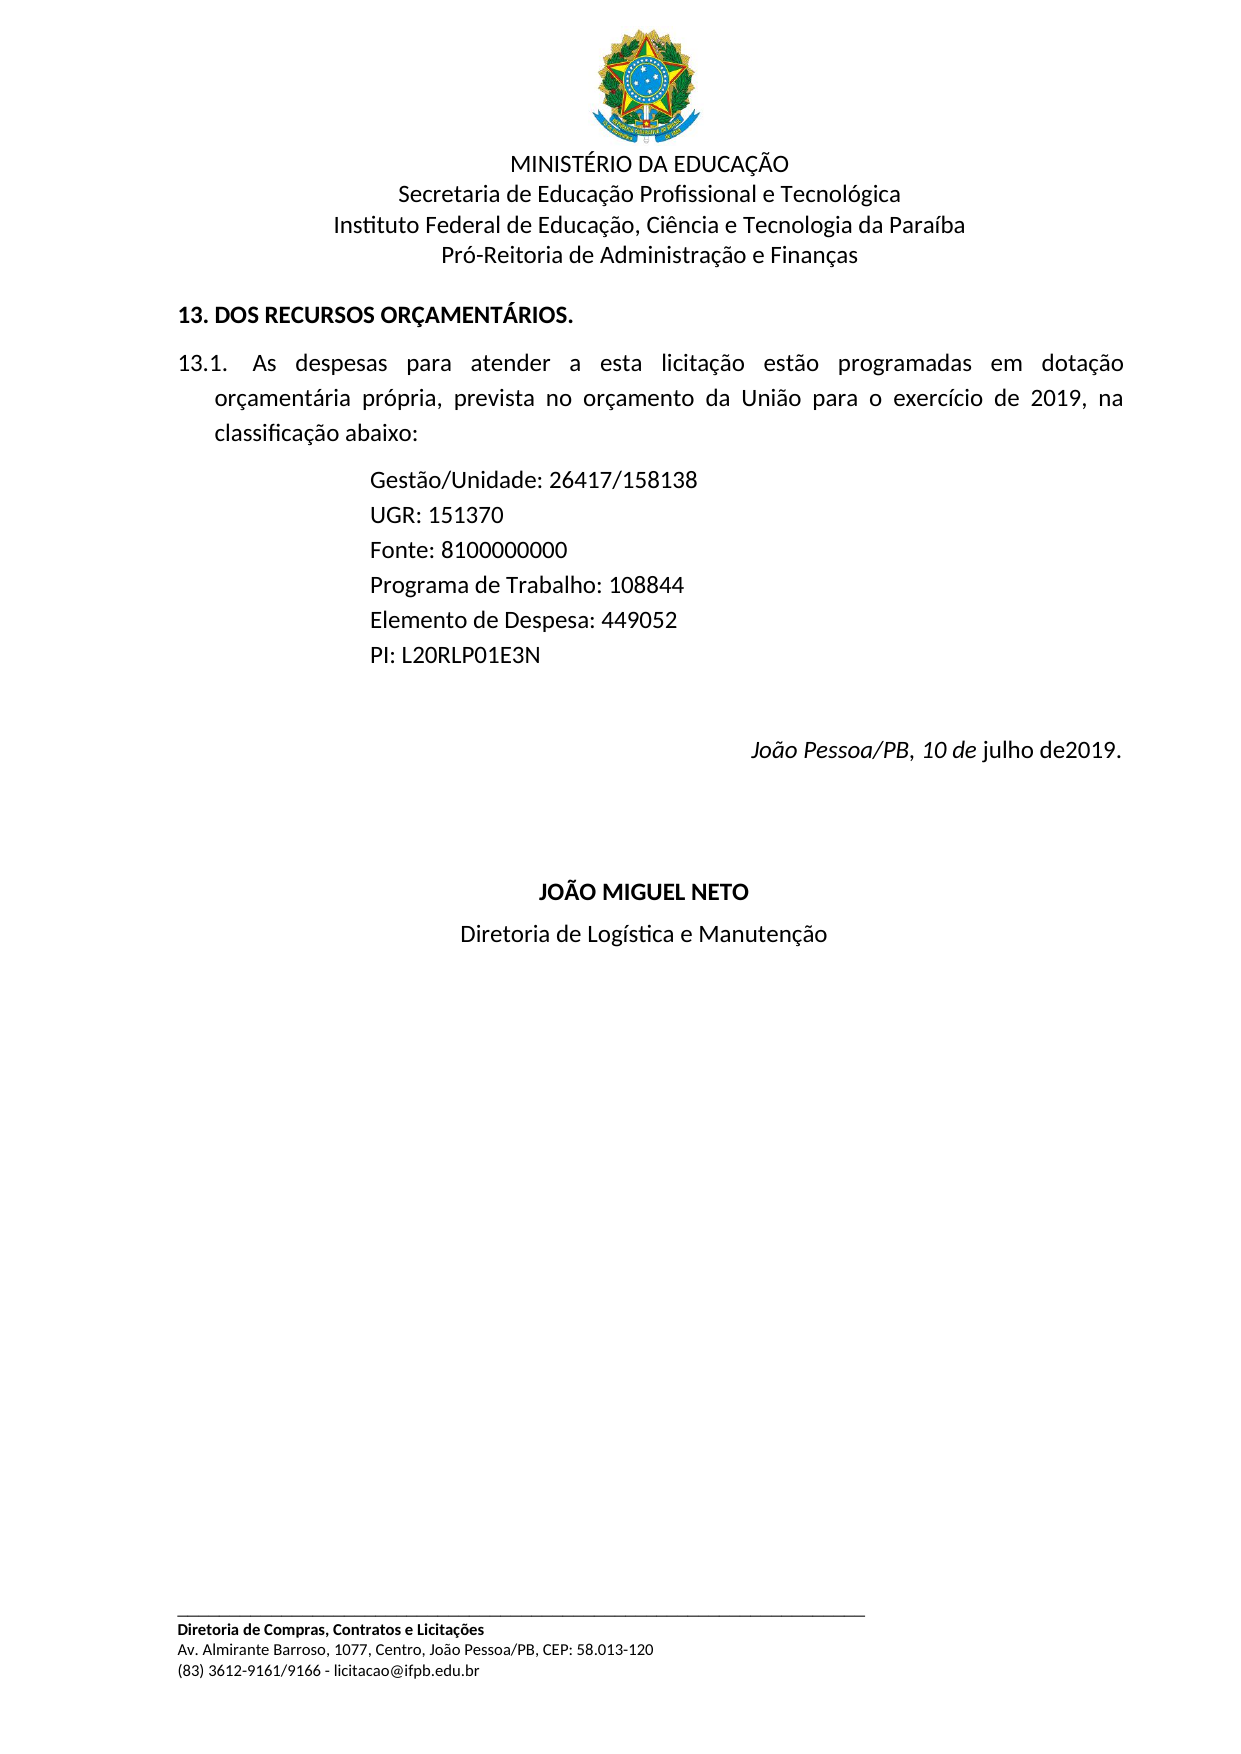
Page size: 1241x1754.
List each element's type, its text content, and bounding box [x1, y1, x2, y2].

list As despesas para atender a esta licitação estão programadas em dotação orçamentária própria, prevista no orçamento da União para o exercício de 2019, na classificação abaixo: [177, 347, 1125, 447]
list Programa de Trabalho: 108844 [370, 569, 1128, 600]
text João Pessoa/PB, 10 de julho de2019. [215, 734, 1122, 765]
list PI: L20RLP01E3N [370, 639, 1128, 670]
list Gestão/Unidade: 26417/158138 [370, 464, 1128, 495]
list Elemento de Despesa: 449052 [370, 604, 1128, 635]
list Fonte: 8100000000 [370, 534, 1128, 565]
list UGR: 151370 [370, 499, 1128, 530]
list DOS RECURSOS ORÇAMENTÁRIOS. [177, 299, 1125, 330]
table_header JOÃO MIGUEL NETO [171, 870, 1116, 912]
picture [588, 26, 704, 146]
table_cell Diretoria de Logística e Manutenção [171, 912, 1116, 954]
